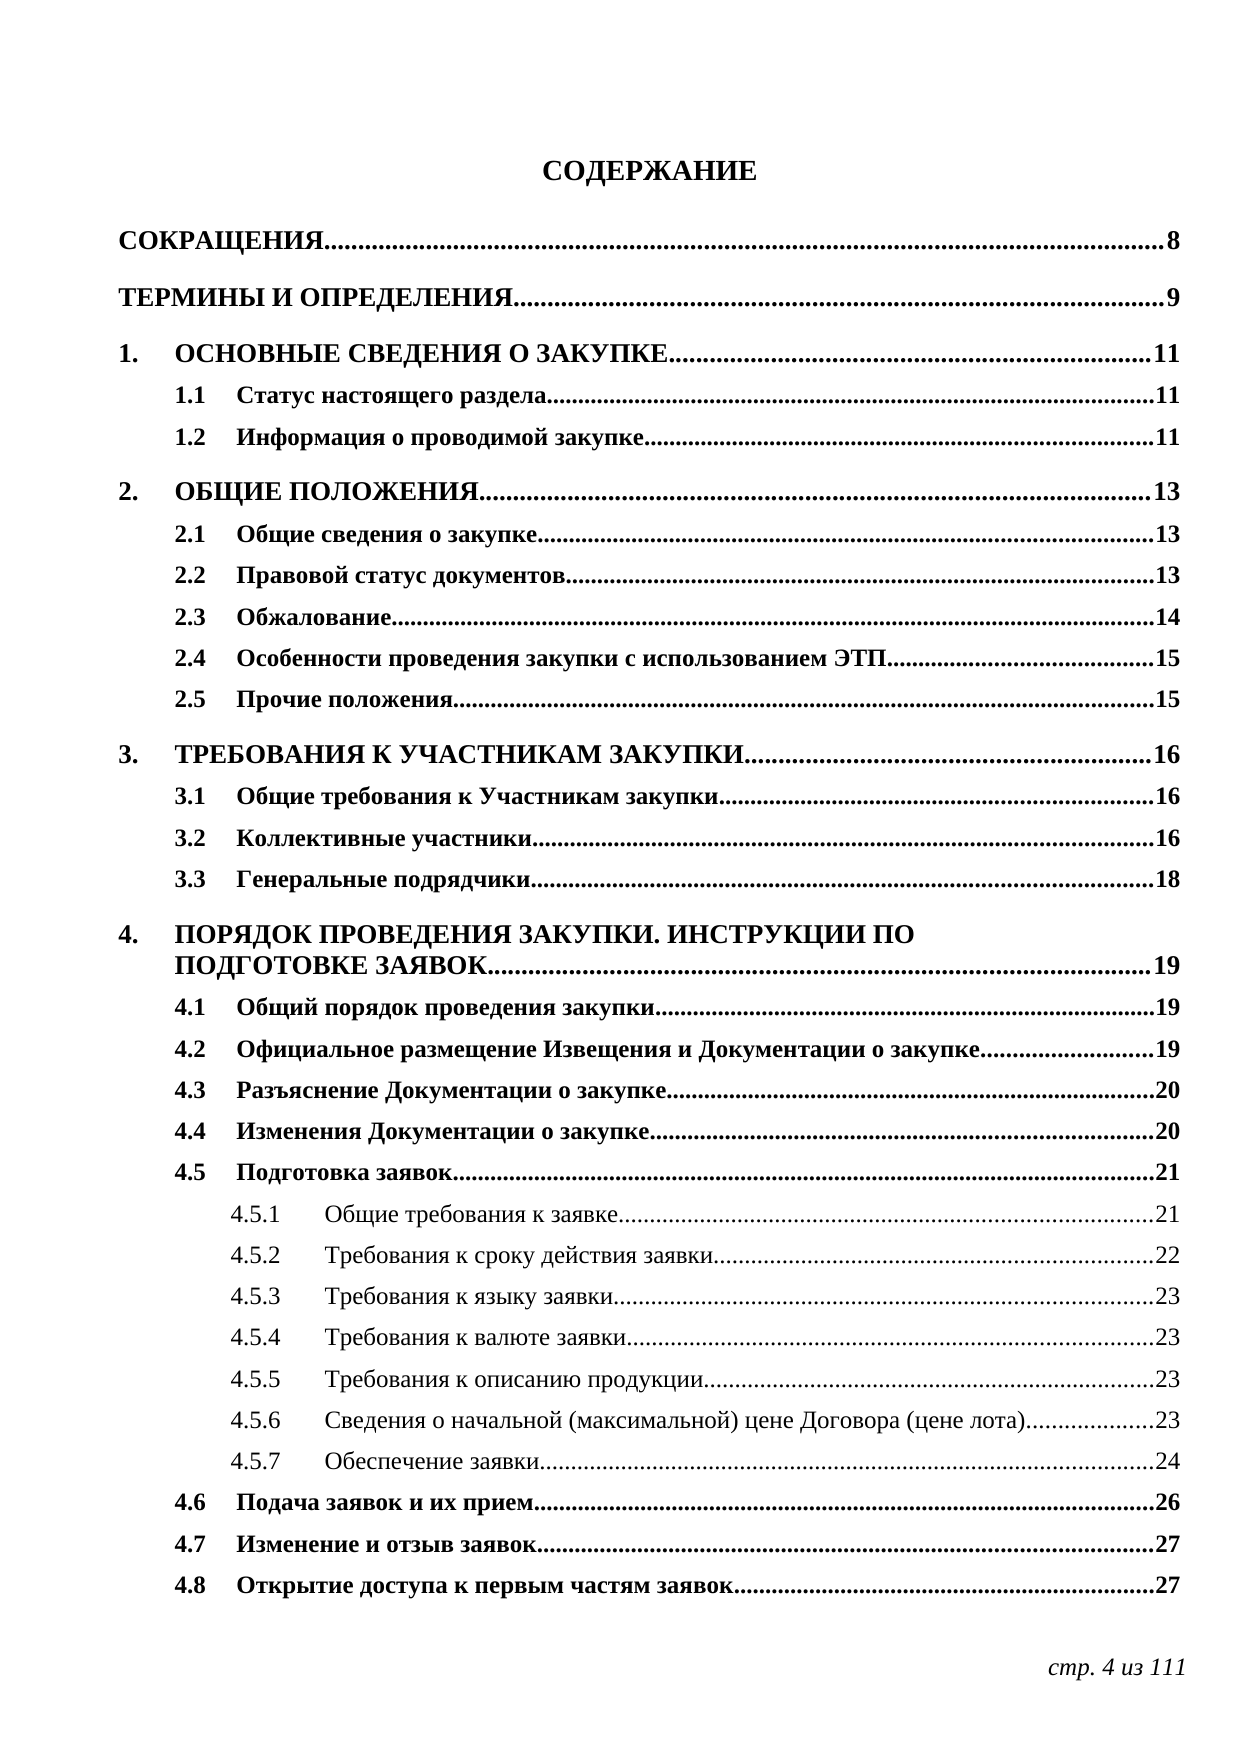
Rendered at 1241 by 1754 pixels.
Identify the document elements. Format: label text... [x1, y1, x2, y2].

text ТЕРМИНЫ И ОПРЕДЕЛЕНИЯ 9 [118, 281, 1063, 312]
text 4.6 Подача заявок и их прием 26 [174, 1487, 1093, 1516]
text 4.5.7 Обеспечение заявки 24 [230, 1446, 1063, 1475]
text 2.4 Особенности проведения закупки с использованием ЭТП 15 [174, 643, 1093, 672]
text 4.7 Изменение и отзыв заявок 27 [174, 1529, 1093, 1557]
text 4.5.6 Сведения о начальной (максимальной) цене Договора (цене лота) 23 [230, 1405, 1063, 1434]
text СОКРАЩЕНИЯ 8 [118, 224, 1063, 256]
text 4.5.1 Общие требования к заявке 21 [230, 1199, 1063, 1227]
text 4.4 Изменения Документации о закупке 20 [174, 1116, 1093, 1145]
text 2.5 Прочие положения 15 [174, 684, 1093, 713]
text 2.3 Обжалование 14 [174, 602, 1093, 630]
text 1. ОСНОВНЫЕ СВЕДЕНИЯ О ЗАКУПКЕ 11 [118, 337, 1063, 368]
text СОДЕРЖАНИЕ [118, 153, 1181, 187]
text 4.1 Общий порядок проведения закупки 19 [174, 992, 1093, 1021]
text 4.8 Открытие доступа к первым частям заявок 27 [174, 1570, 1093, 1599]
text 3.2 Коллективные участники 16 [174, 823, 1093, 851]
text 3.3 Генеральные подрядчики 18 [174, 864, 1093, 893]
text 4.3 Разъяснение Документации о закупке 20 [174, 1075, 1093, 1104]
text 4.2 Официальное размещение Извещения и Документации о закупке 19 [174, 1034, 1093, 1062]
text 2. ОБЩИЕ ПОЛОЖЕНИЯ 13 [118, 475, 1063, 507]
text 4.5 Подготовка заявок 21 [174, 1157, 1093, 1186]
text 4. ПОРЯДОК ПРОВЕДЕНИЯ ЗАКУПКИ. ИНСТРУКЦИИ ПО ПОДГОТОВКЕ ЗАЯВОК 19 [118, 918, 1063, 980]
text 3. ТРЕБОВАНИЯ К УЧАСТНИКАМ ЗАКУПКИ 16 [118, 738, 1063, 769]
text 4.5.4 Требования к валюте заявки 23 [230, 1322, 1063, 1351]
text 2.2 Правовой статус документов 13 [174, 560, 1093, 589]
text 4.5.2 Требования к сроку действия заявки 22 [230, 1240, 1063, 1269]
text 4.5.3 Требования к языку заявки 23 [230, 1281, 1063, 1310]
text 1.1 Статус настоящего раздела 11 [174, 380, 1093, 409]
text 4.5.5 Требования к описанию продукции 23 [230, 1364, 1063, 1392]
text 1.2 Информация о проводимой закупке 11 [174, 422, 1093, 450]
text 2.1 Общие сведения о закупке 13 [174, 519, 1093, 548]
text 3.1 Общие требования к Участникам закупки 16 [174, 781, 1093, 810]
